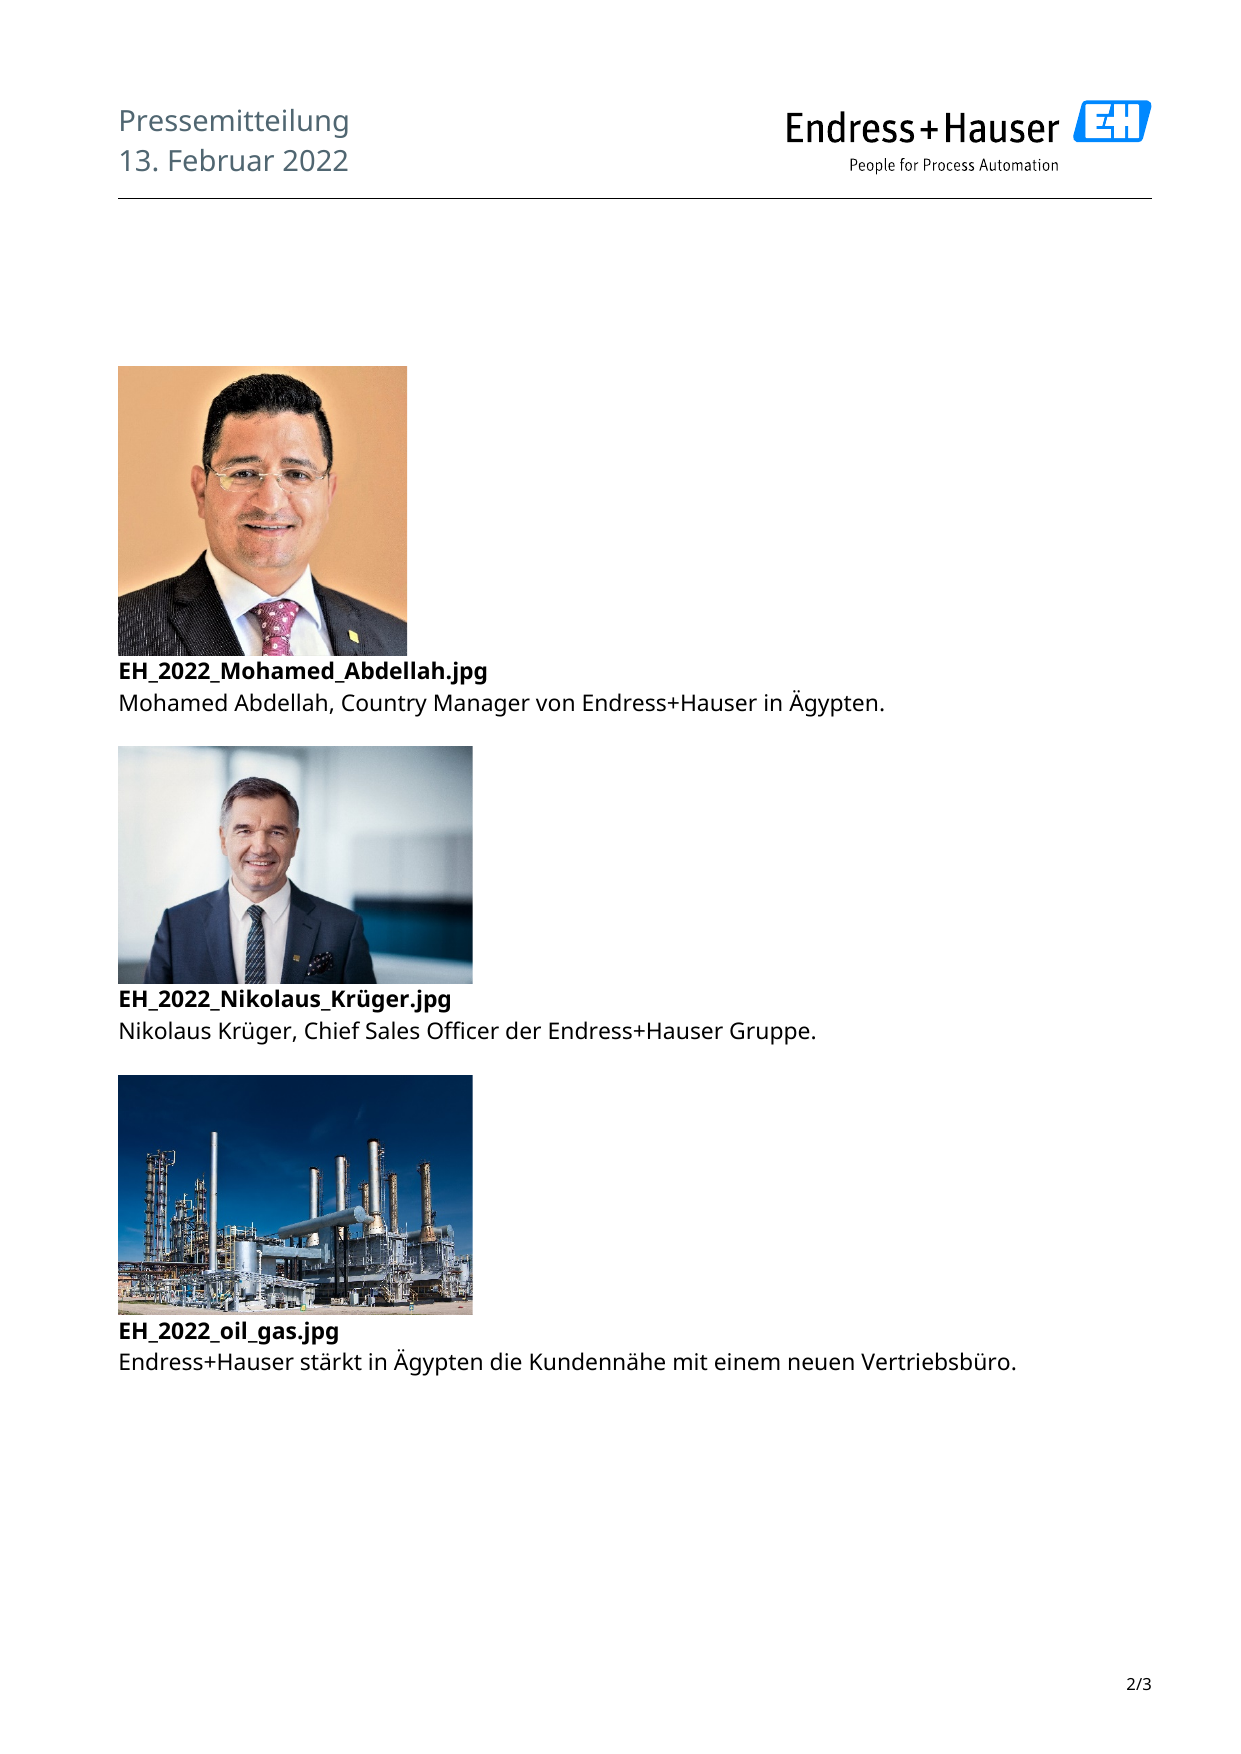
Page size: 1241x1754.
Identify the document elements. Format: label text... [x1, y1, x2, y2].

picture [118, 366, 408, 656]
picture [118, 1075, 473, 1315]
text EH_2022_Mohamed_Abdellah.jpg Mohamed Abdellah, Country Manager von Endress+Hauser in Ägypten. [118, 366, 1152, 718]
picture [118, 746, 473, 984]
picture [409, 945, 423, 951]
